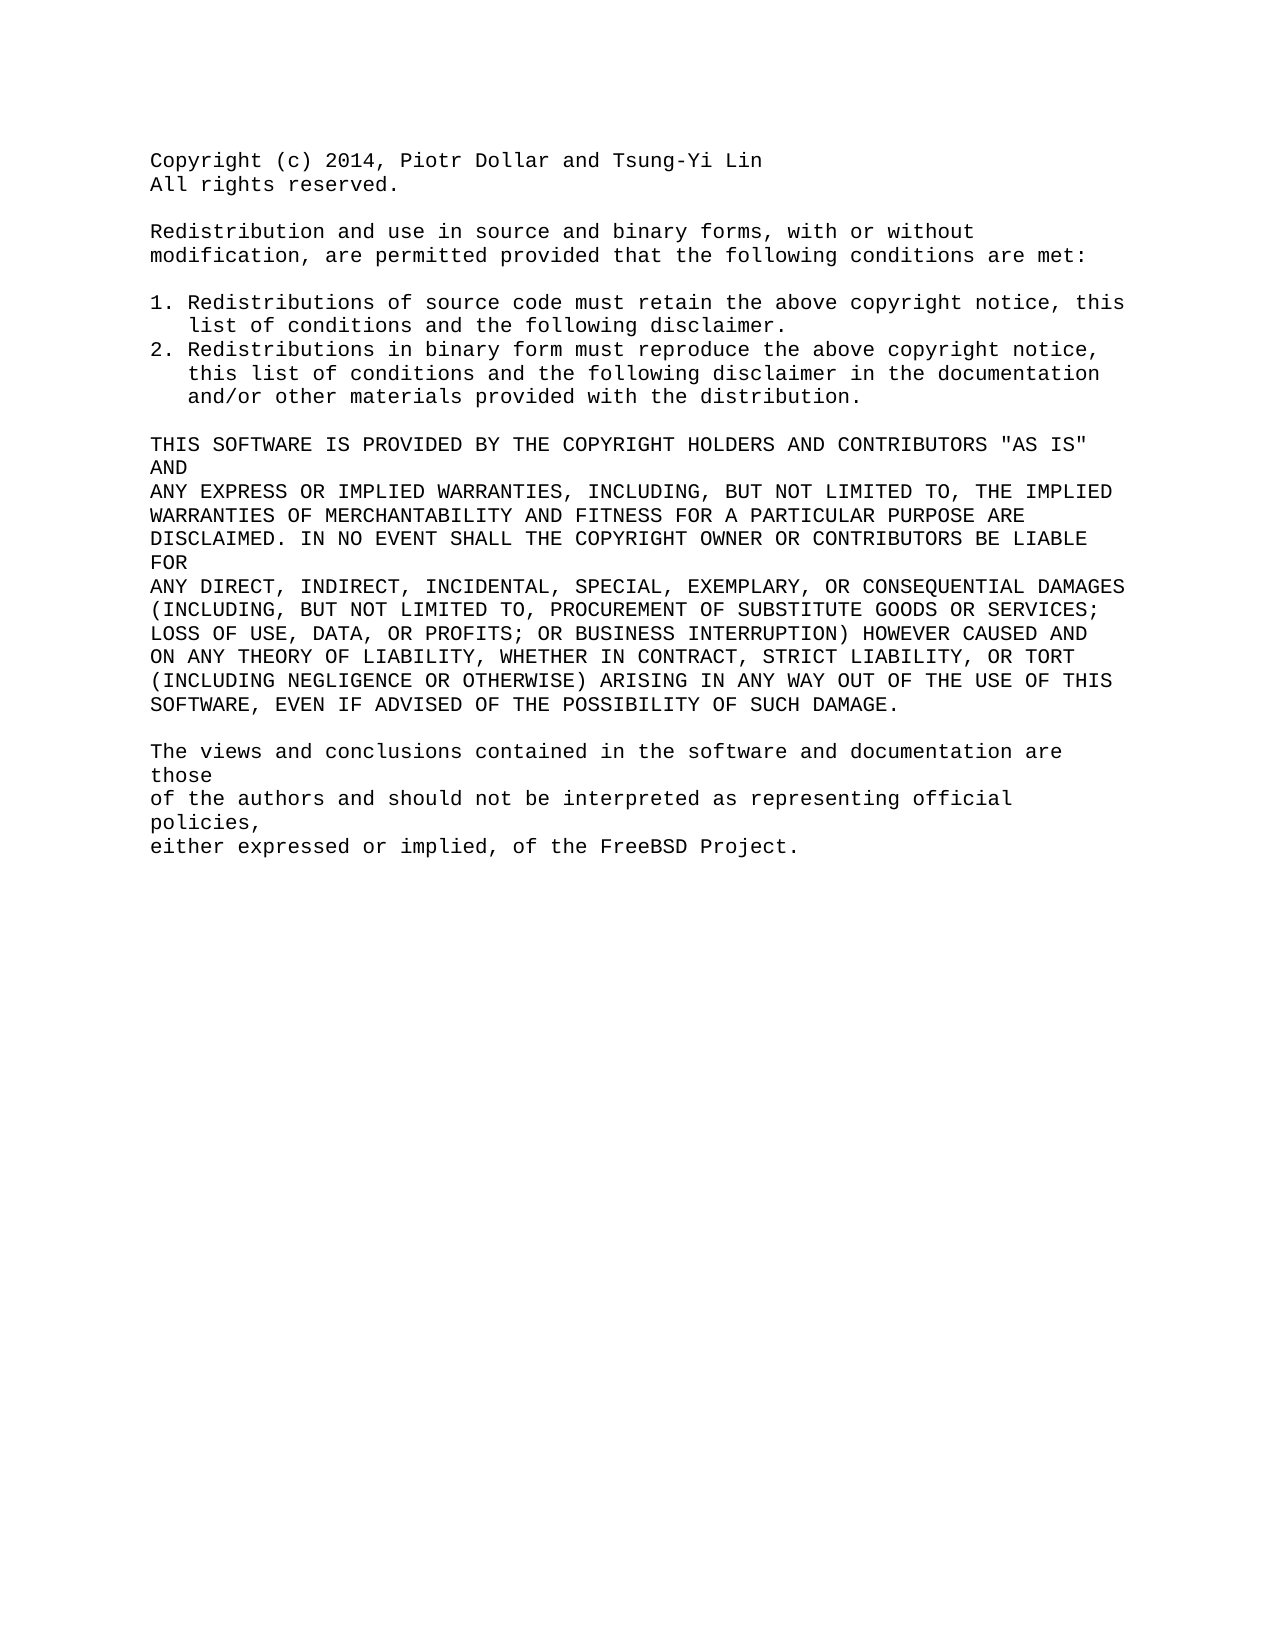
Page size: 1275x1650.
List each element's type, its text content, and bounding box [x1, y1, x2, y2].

text ON ANY THEORY OF LIABILITY, WHETHER IN CONTRACT, STRICT LIABILITY, OR TORT [150, 647, 1125, 670]
text ANY EXPRESS OR IMPLIED WARRANTIES, INCLUDING, BUT NOT LIMITED TO, THE IMPLIED [150, 481, 1125, 505]
text DISCLAIMED. IN NO EVENT SHALL THE COPYRIGHT OWNER OR CONTRIBUTORS BE LIABLE FOR [150, 528, 1125, 576]
text (INCLUDING, BUT NOT LIMITED TO, PROCUREMENT OF SUBSTITUTE GOODS OR SERVICES; [150, 599, 1125, 623]
text LOSS OF USE, DATA, OR PROFITS; OR BUSINESS INTERRUPTION) HOWEVER CAUSED AND [150, 623, 1125, 647]
text THIS SOFTWARE IS PROVIDED BY THE COPYRIGHT HOLDERS AND CONTRIBUTORS "AS IS" AND [150, 434, 1125, 481]
text WARRANTIES OF MERCHANTABILITY AND FITNESS FOR A PARTICULAR PURPOSE ARE [150, 505, 1125, 528]
text list of conditions and the following disclaimer. [150, 316, 1125, 339]
text All rights reserved. [150, 174, 1125, 197]
text modification, are permitted provided that the following conditions are met: [150, 244, 1125, 268]
text ANY DIRECT, INDIRECT, INCIDENTAL, SPECIAL, EXEMPLARY, OR CONSEQUENTIAL DAMAGES [150, 576, 1125, 599]
text 2. Redistributions in binary form must reproduce the above copyright notice, [150, 339, 1125, 363]
text this list of conditions and the following disclaimer in the documentation [150, 363, 1125, 386]
text Copyright (c) 2014, Piotr Dollar and Tsung-Yi Lin [150, 150, 1125, 174]
text Redistribution and use in source and binary forms, with or without [150, 221, 1125, 244]
text SOFTWARE, EVEN IF ADVISED OF THE POSSIBILITY OF SUCH DAMAGE. [150, 694, 1125, 717]
text 1. Redistributions of source code must retain the above copyright notice, this [150, 292, 1125, 316]
text and/or other materials provided with the distribution. [150, 386, 1125, 410]
text either expressed or implied, of the FreeBSD Project. [150, 836, 1125, 859]
text (INCLUDING NEGLIGENCE OR OTHERWISE) ARISING IN ANY WAY OUT OF THE USE OF THIS [150, 670, 1125, 694]
text of the authors and should not be interpreted as representing official policies, [150, 788, 1125, 836]
text The views and conclusions contained in the software and documentation are those [150, 741, 1125, 788]
